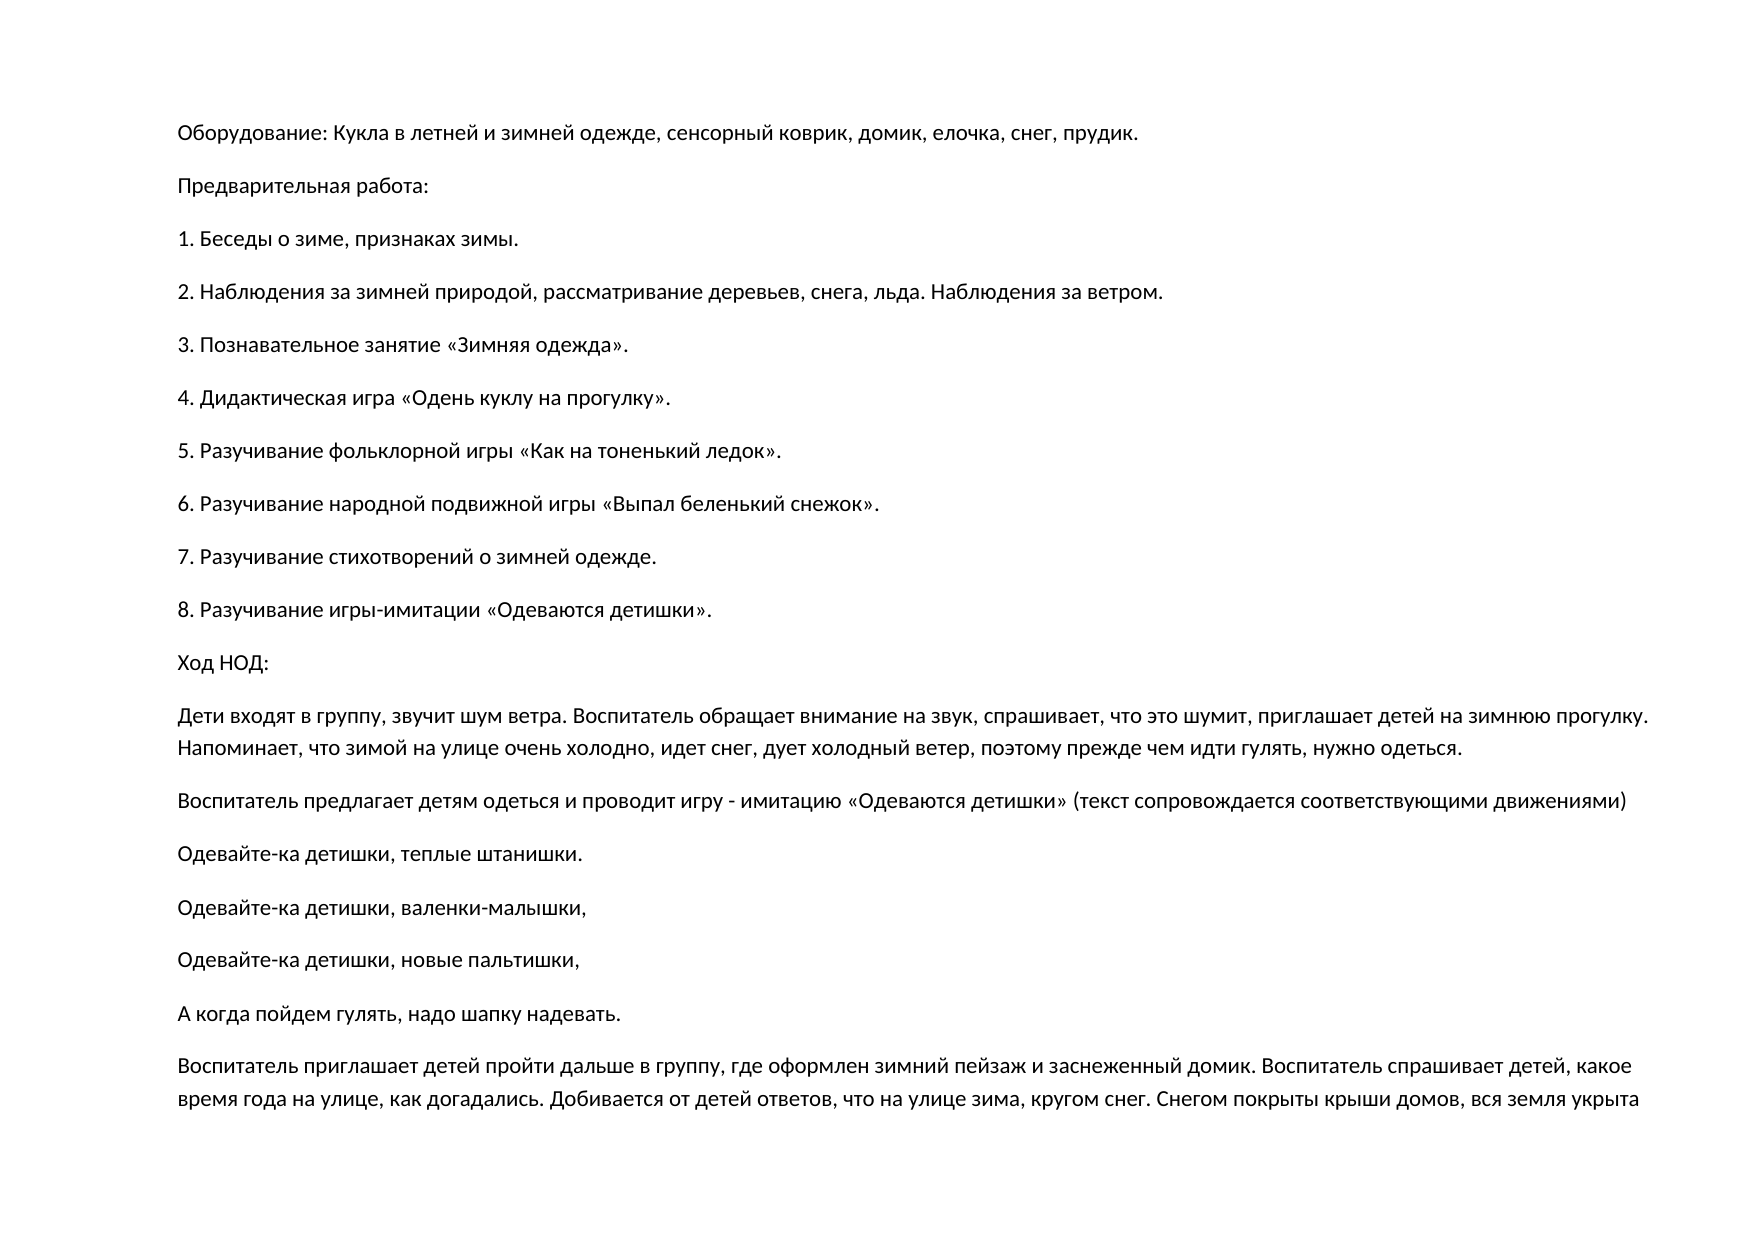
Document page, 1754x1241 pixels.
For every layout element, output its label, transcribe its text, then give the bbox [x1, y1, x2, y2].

text 1. Беседы о зиме, признаках зимы. [177, 224, 1665, 252]
text 2. Наблюдения за зимней природой, рассматривание деревьев, снега, льда. Наблюдения за ветром. [177, 277, 1665, 305]
text 5. Разучивание фольклорной игры «Как на тоненький ледок». [177, 436, 1665, 464]
text Ход НОД: [177, 648, 1665, 676]
text Одевайте-ка детишки, валенки-малышки, [177, 893, 1665, 921]
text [177, 1052, 1665, 1112]
text 7. Разучивание стихотворений о зимней одежде. [177, 542, 1665, 570]
text Оборудование: Кукла в летней и зимней одежде, сенсорный коврик, домик, елочка, снег, прудик. [177, 118, 1665, 146]
text Воспитатель предлагает детям одеться и проводит игру - имитацию «Одеваются детишки» (текст сопровождается соответствующими движениями) [177, 787, 1665, 814]
text Одевайте-ка детишки, новые пальтишки, [177, 946, 1665, 974]
text Предварительная работа: [177, 171, 1665, 199]
text 6. Разучивание народной подвижной игры «Выпал беленький снежок». [177, 489, 1665, 517]
text Одевайте-ка детишки, теплые штанишки. [177, 839, 1665, 868]
text 3. Познавательное занятие «Зимняя одежда». [177, 330, 1665, 358]
text Дети входят в группу, звучит шум ветра. Воспитатель обращает внимание на звук, спрашивает, что это шумит, приглашает детей на зимнюю прогулку. Напоминает, что зимой на улице очень холодно, идет снег, дует холодный ветер, поэтому прежде чем идти гулять, нужно одеться. [177, 701, 1665, 762]
text 8. Разучивание игры-имитации «Одеваются детишки». [177, 595, 1665, 623]
text А когда пойдем гулять, надо шапку надевать. [177, 999, 1665, 1027]
text 4. Дидактическая игра «Одень куклу на прогулку». [177, 383, 1665, 411]
